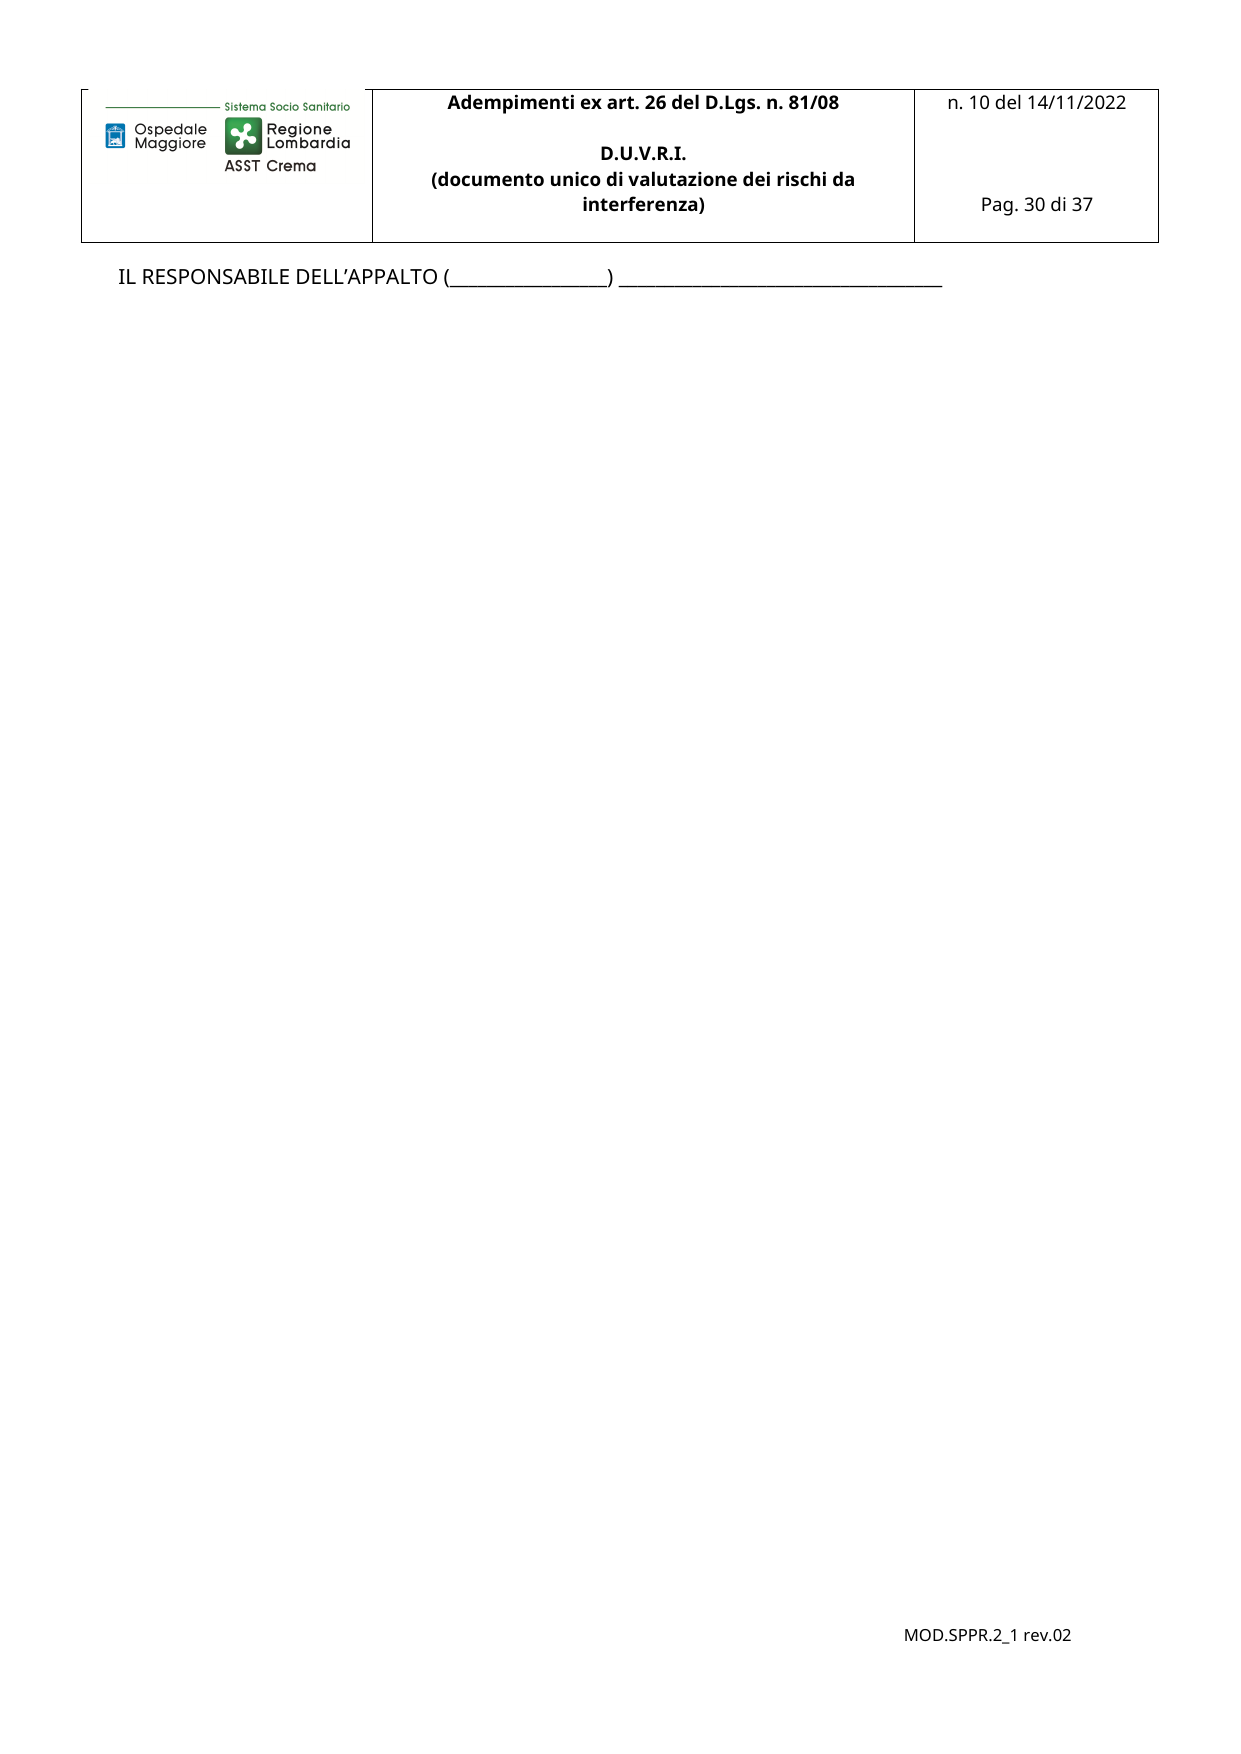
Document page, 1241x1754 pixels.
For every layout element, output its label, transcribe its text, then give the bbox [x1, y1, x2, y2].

picture [88, 89, 365, 184]
text IL RESPONSABILE DELL’APPALTO (_________________) ___________________________________ [118, 262, 1063, 291]
